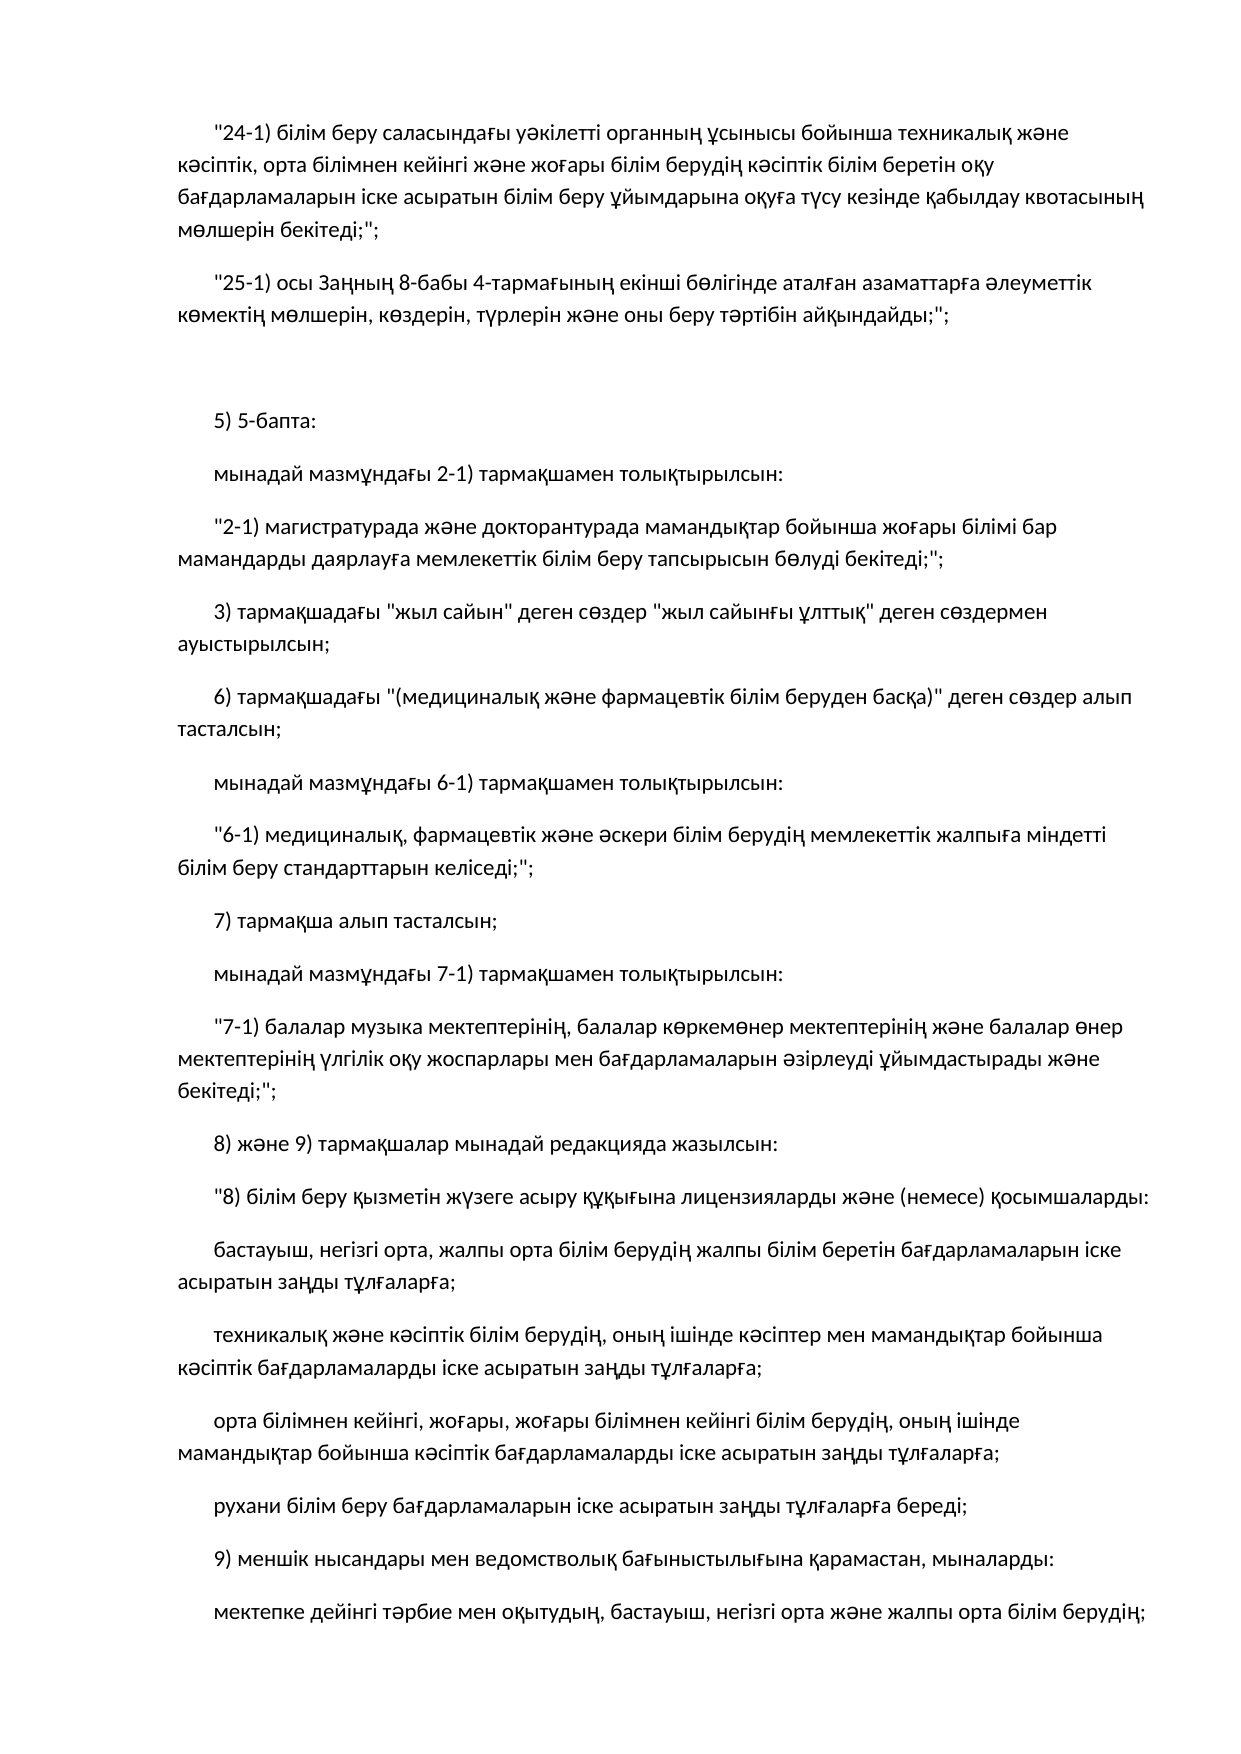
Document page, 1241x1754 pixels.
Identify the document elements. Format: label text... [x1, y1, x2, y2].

text "2-1) магистратурада және докторантурада мамандықтар бойынша жоғары білімі бар мамандарды даярлауға мемлекеттік білім беру тапсырысын бөлуді бекітеді;"; [177, 512, 1152, 572]
text техникалық және кәсіптік білім берудің, оның ішінде кәсіптер мен мамандықтар бойынша кәсіптік бағдарламаларды іске асыратын заңды тұлғаларға; [177, 1321, 1152, 1381]
text мынадай мазмұндағы 6-1) тармақшамен толықтырылсын: [177, 768, 1152, 796]
text мектепке дейінгі тәрбие мен оқытудың, бастауыш, негізгі орта және жалпы орта білім берудің; [177, 1597, 1152, 1625]
text "7-1) балалар музыка мектептерінің, балалар көркемөнер мектептерінің және балалар өнер мектептерінің үлгілік оқу жоспарлары мен бағдарламаларын әзірлеуді ұйымдастырады және бекітеді;"; [177, 1012, 1152, 1104]
text "25-1) осы Заңның 8-бабы 4-тармағының екінші бөлігінде аталған азаматтарға әлеуметтік көмектің мөлшерін, көздерін, түрлерін және оны беру тәртібін айқындайды;"; [177, 268, 1152, 328]
text "24-1) білім беру саласындағы уәкілетті органның ұсынысы бойынша техникалық және кәсіптік, орта білімнен кейінгі және жоғары білім берудің кәсіптік білім беретін оқу бағдарламаларын іске асыратын білім беру ұйымдарына оқуға түсу кезінде қабылдау квотасының мөлшерін бекітеді;"; [177, 118, 1152, 243]
text "8) бiлiм беру қызметiн жүзеге асыру құқығына лицензияларды және (немесе) қосымшаларды: [177, 1182, 1152, 1210]
text 9) меншiк нысандары мен ведомстволық бағыныстылығына қарамастан, мыналарды: [177, 1544, 1152, 1572]
text мынадай мазмұндағы 2-1) тармақшамен толықтырылсын: [177, 459, 1152, 487]
text рухани білім беру бағдарламаларын іске асыратын заңды тұлғаларға береді; [177, 1491, 1152, 1519]
text 3) тармақшадағы "жыл сайын" деген сөздер "жыл сайынғы ұлттық" деген сөздермен ауыстырылсын; [177, 597, 1152, 657]
text 7) тармақша алып тасталсын; [177, 906, 1152, 934]
text мынадай мазмұндағы 7-1) тармақшамен толықтырылсын: [177, 959, 1152, 987]
text бастауыш, негізгі орта, жалпы орта білім берудің жалпы білім беретін бағдарламаларын іске асыратын заңды тұлғаларға; [177, 1235, 1152, 1296]
text 6) тармақшадағы "(медициналық және фармацевтік білім беруден басқа)" деген сөздер алып тасталсын; [177, 682, 1152, 743]
text "6-1) медициналық, фармацевтік және әскери білім берудің мемлекеттік жалпыға міндетті білім беру стандарттарын келіседі;"; [177, 821, 1152, 881]
text 8) және 9) тармақшалар мынадай редакцияда жазылсын: [177, 1129, 1152, 1157]
text 5) 5-бапта: [177, 406, 1152, 434]
text орта білімнен кейінгі, жоғары, жоғары білімнен кейінгі білім берудің, оның ішінде мамандықтар бойынша кәсіптік бағдарламаларды іске асыратын заңды тұлғаларға; [177, 1406, 1152, 1466]
